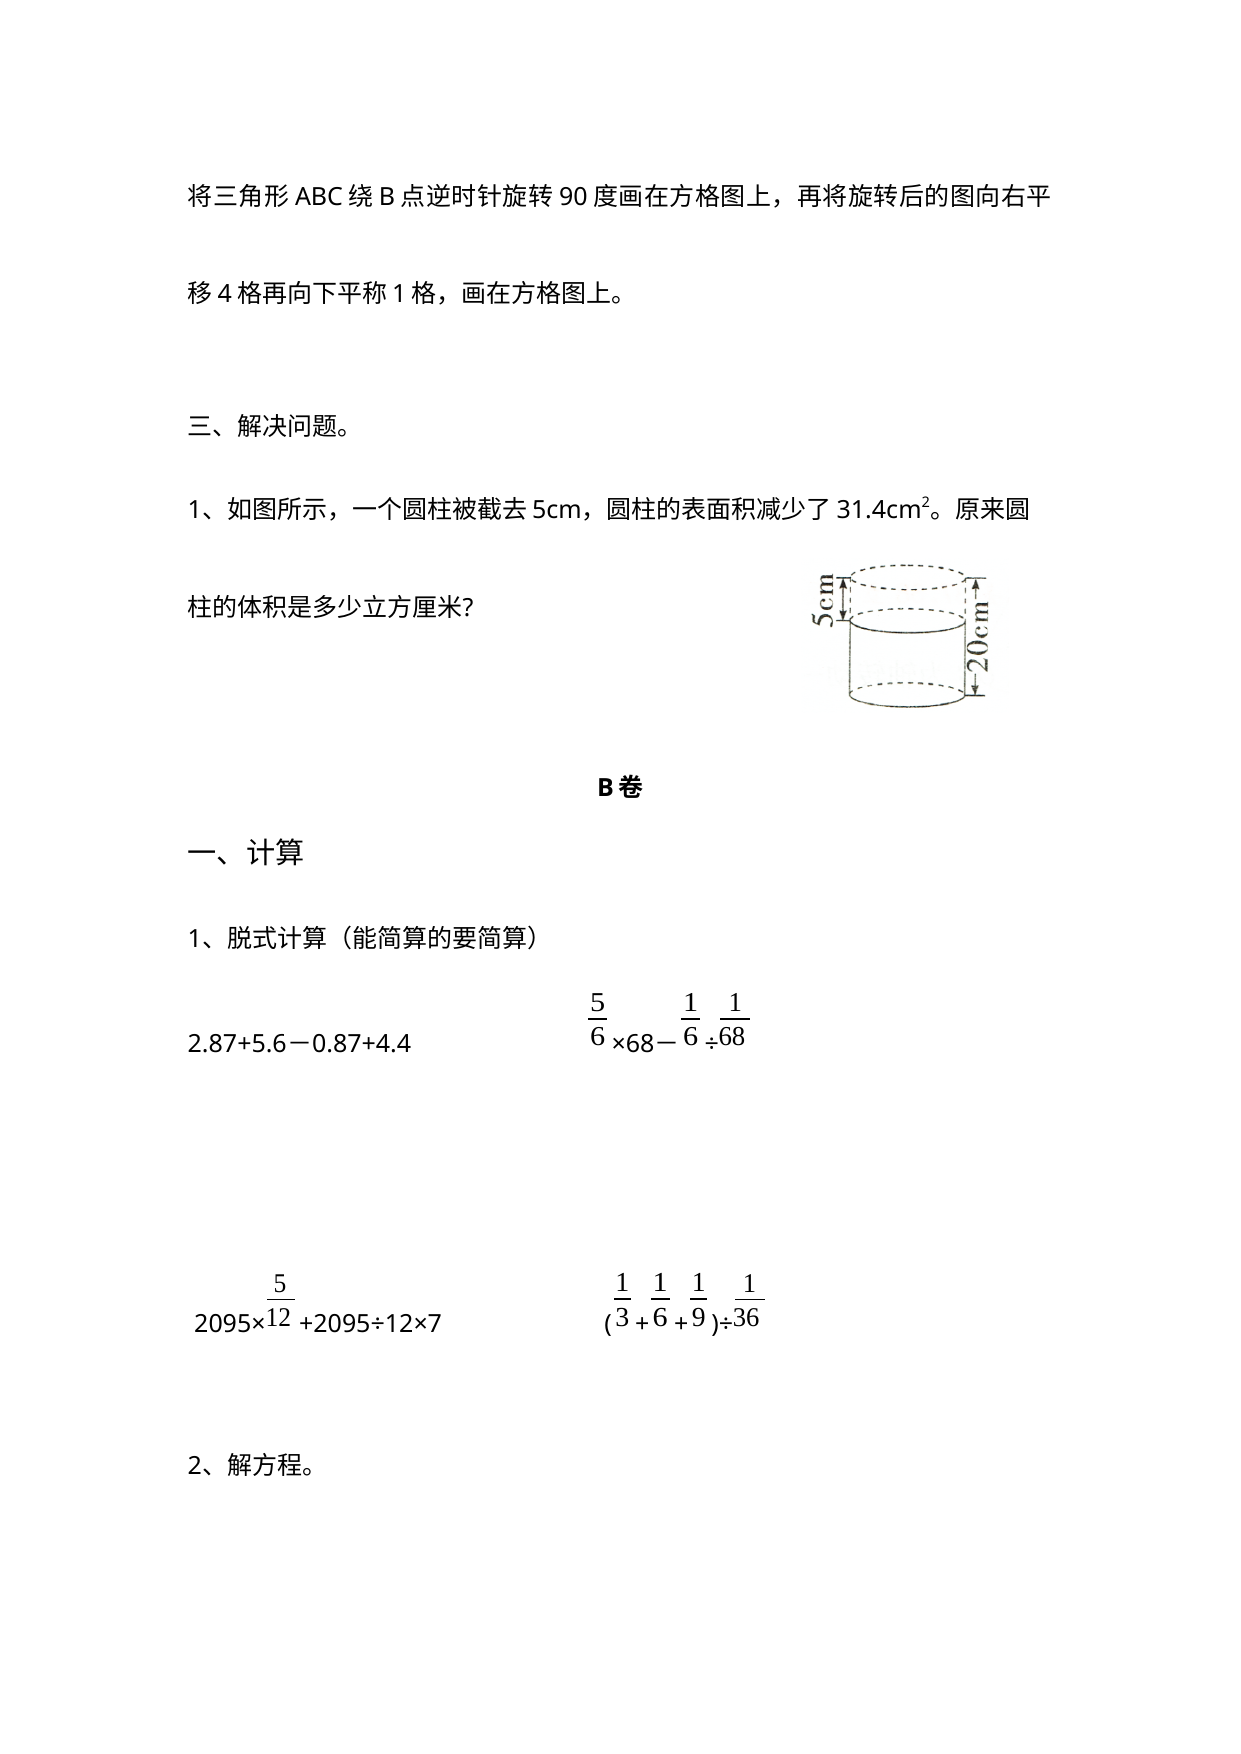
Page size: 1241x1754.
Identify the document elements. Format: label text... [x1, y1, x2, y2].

text B卷 [187, 753, 1053, 818]
text 2、解方程。 [187, 1431, 1053, 1496]
text 2.87+5.6－0.87+4.4 ×68－÷ [187, 988, 1053, 1085]
picture [800, 558, 1009, 712]
text 1、脱式计算（能简算的要简算） [187, 904, 1053, 969]
text 将三角形ABC绕B点逆时针旋转90度画在方格图上，再将旋转后的图向右平移4格再向下平称1格，画在方格图上。 [187, 162, 1053, 324]
text 三、解决问题。 [187, 392, 1053, 457]
list 计算 [187, 818, 1053, 883]
text 2095×+2095÷12×7 (++)÷ [187, 1267, 1053, 1365]
list 1、如图所示，一个圆柱被截去5cm，圆柱的表面积减少了31.4cm2。原来圆柱的体积是多少立方厘米? [187, 475, 1053, 638]
